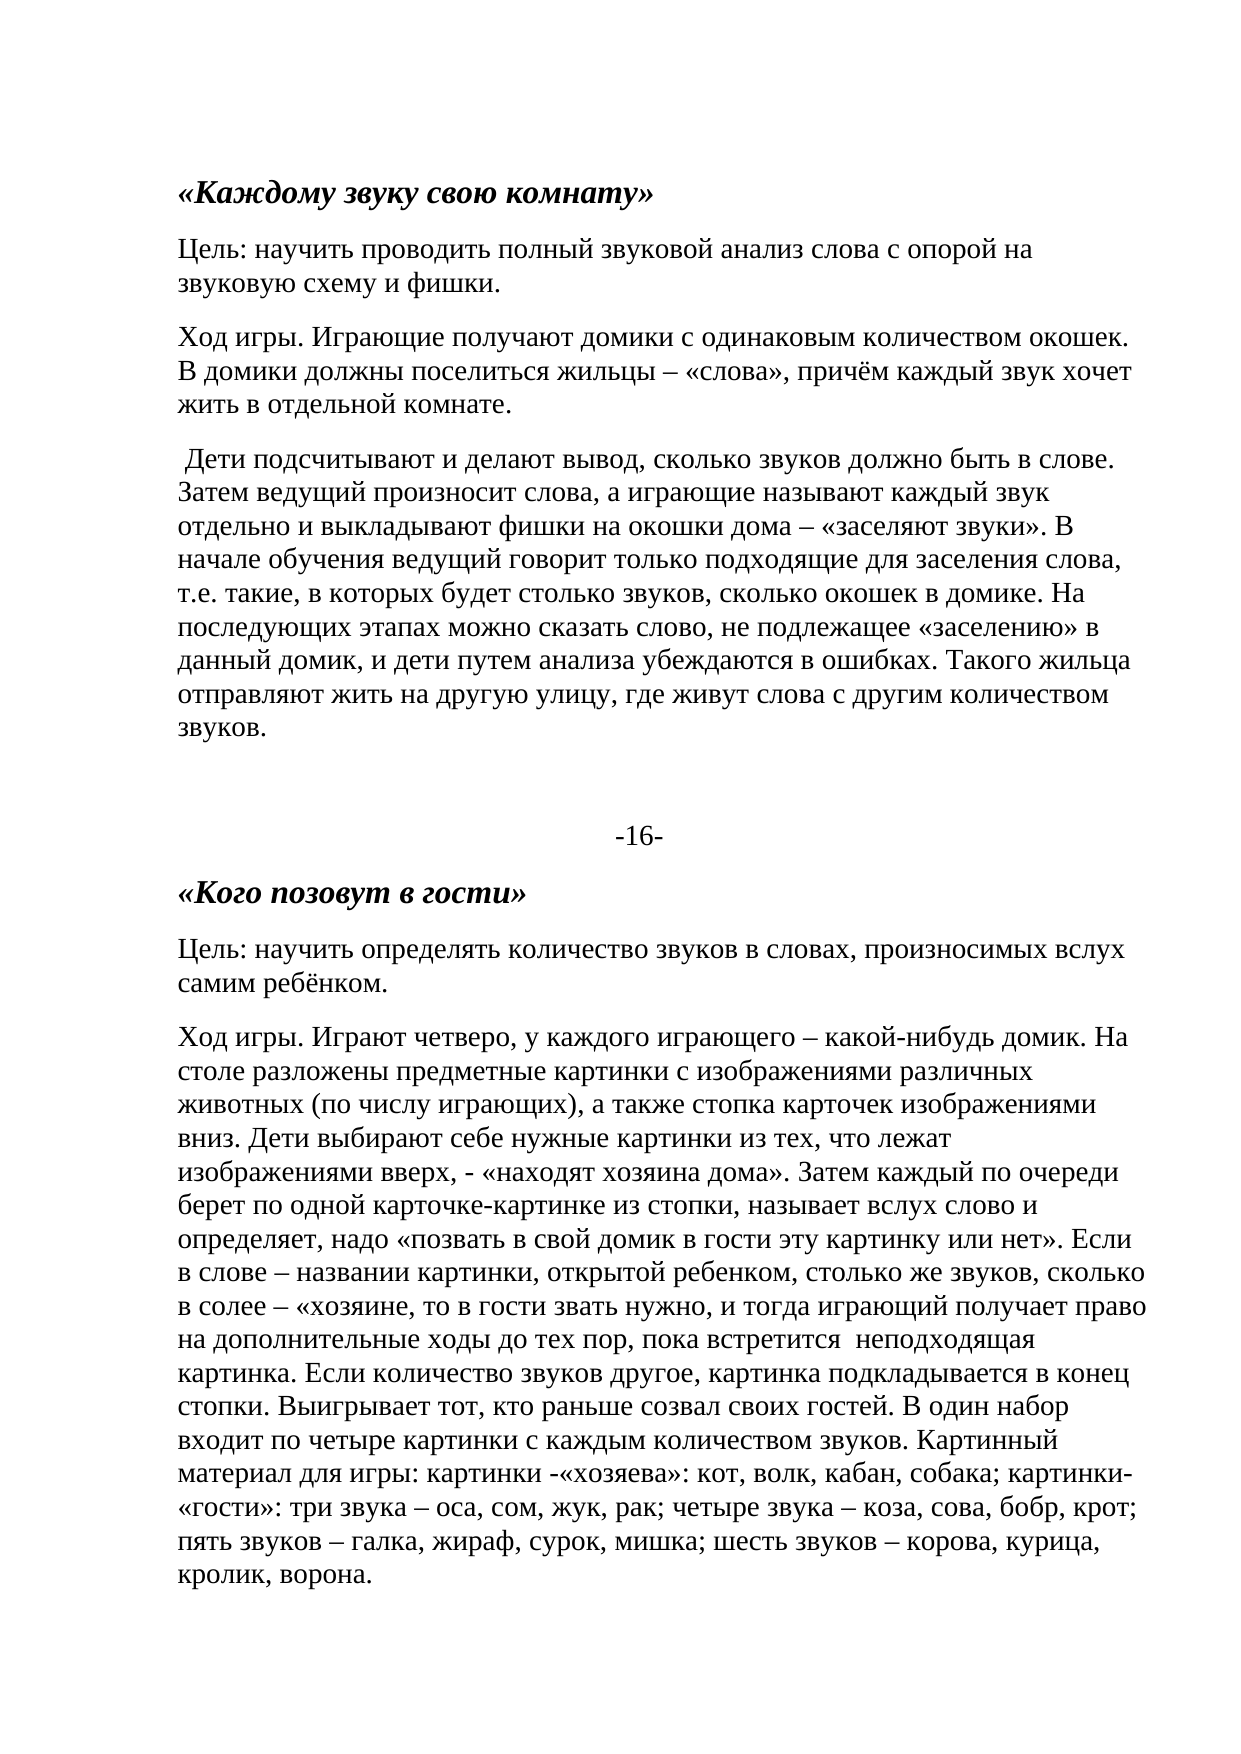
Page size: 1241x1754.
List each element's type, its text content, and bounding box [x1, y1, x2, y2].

text Дети подсчитывают и делают вывод, сколько звуков должно быть в слове. Затем ведущий произносит слова, а играющие называют каждый звук отдельно и выкладывают фишки на окошки дома – «заселяют звуки». В начале обучения ведущий говорит только подходящие для заселения слова, т.е. такие, в которых будет столько звуков, сколько окошек в домике. На последующих этапах можно сказать слово, не подлежащее «заселению» в данный домик, и дети путем анализа убеждаются в ошибках. Такого жильца отправляют жить на другую улицу, где живут слова с другим количеством звуков. [177, 441, 1152, 743]
text -16- [177, 818, 1152, 852]
text Цель: научить проводить полный звуковой анализ слова с опорой на звуковую схему и фишки. [177, 232, 1152, 299]
text «Кого позовут в гости» [177, 872, 1152, 911]
text Ход игры. Играющие получают домики с одинаковым количеством окошек. В домики должны поселиться жильцы – «слова», причём каждый звук хочет жить в отдельной комнате. [177, 319, 1152, 420]
text «Каждому звуку свою комнату» [177, 172, 1152, 211]
text Ход игры. Играют четверо, у каждого играющего – какой-нибудь домик. На столе разложены предметные картинки с изображениями различных животных (по числу играющих), а также стопка карточек изображениями вниз. Дети выбирают себе нужные картинки из тех, что лежат изображениями вверх, - «находят хозяина дома». Затем каждый по очереди берет по одной карточке-картинке из стопки, называет вслух слово и определяет, надо «позвать в свой домик в гости эту картинку или нет». Если в слове – названии картинки, открытой ребенком, столько же звуков, сколько в солее – «хозяине, то в гости звать нужно, и тогда играющий получает право на дополнительные ходы до тех пор, пока встретится неподходящая картинка. Если количество звуков другое, картинка подкладывается в конец стопки. Выигрывает тот, кто раньше созвал своих гостей. В один набор входит по четыре картинки с каждым количеством звуков. Картинный материал для игры: картинки -«хозяева»: кот, волк, кабан, собака; картинки- «гости»: три звука – оса, сом, жук, рак; четыре звука – коза, сова, бобр, крот; пять звуков – галка, жираф, сурок, мишка; шесть звуков – корова, курица, кролик, ворона. [177, 1019, 1152, 1590]
text Цель: научить определять количество звуков в словах, произносимых вслух самим ребёнком. [177, 932, 1152, 999]
